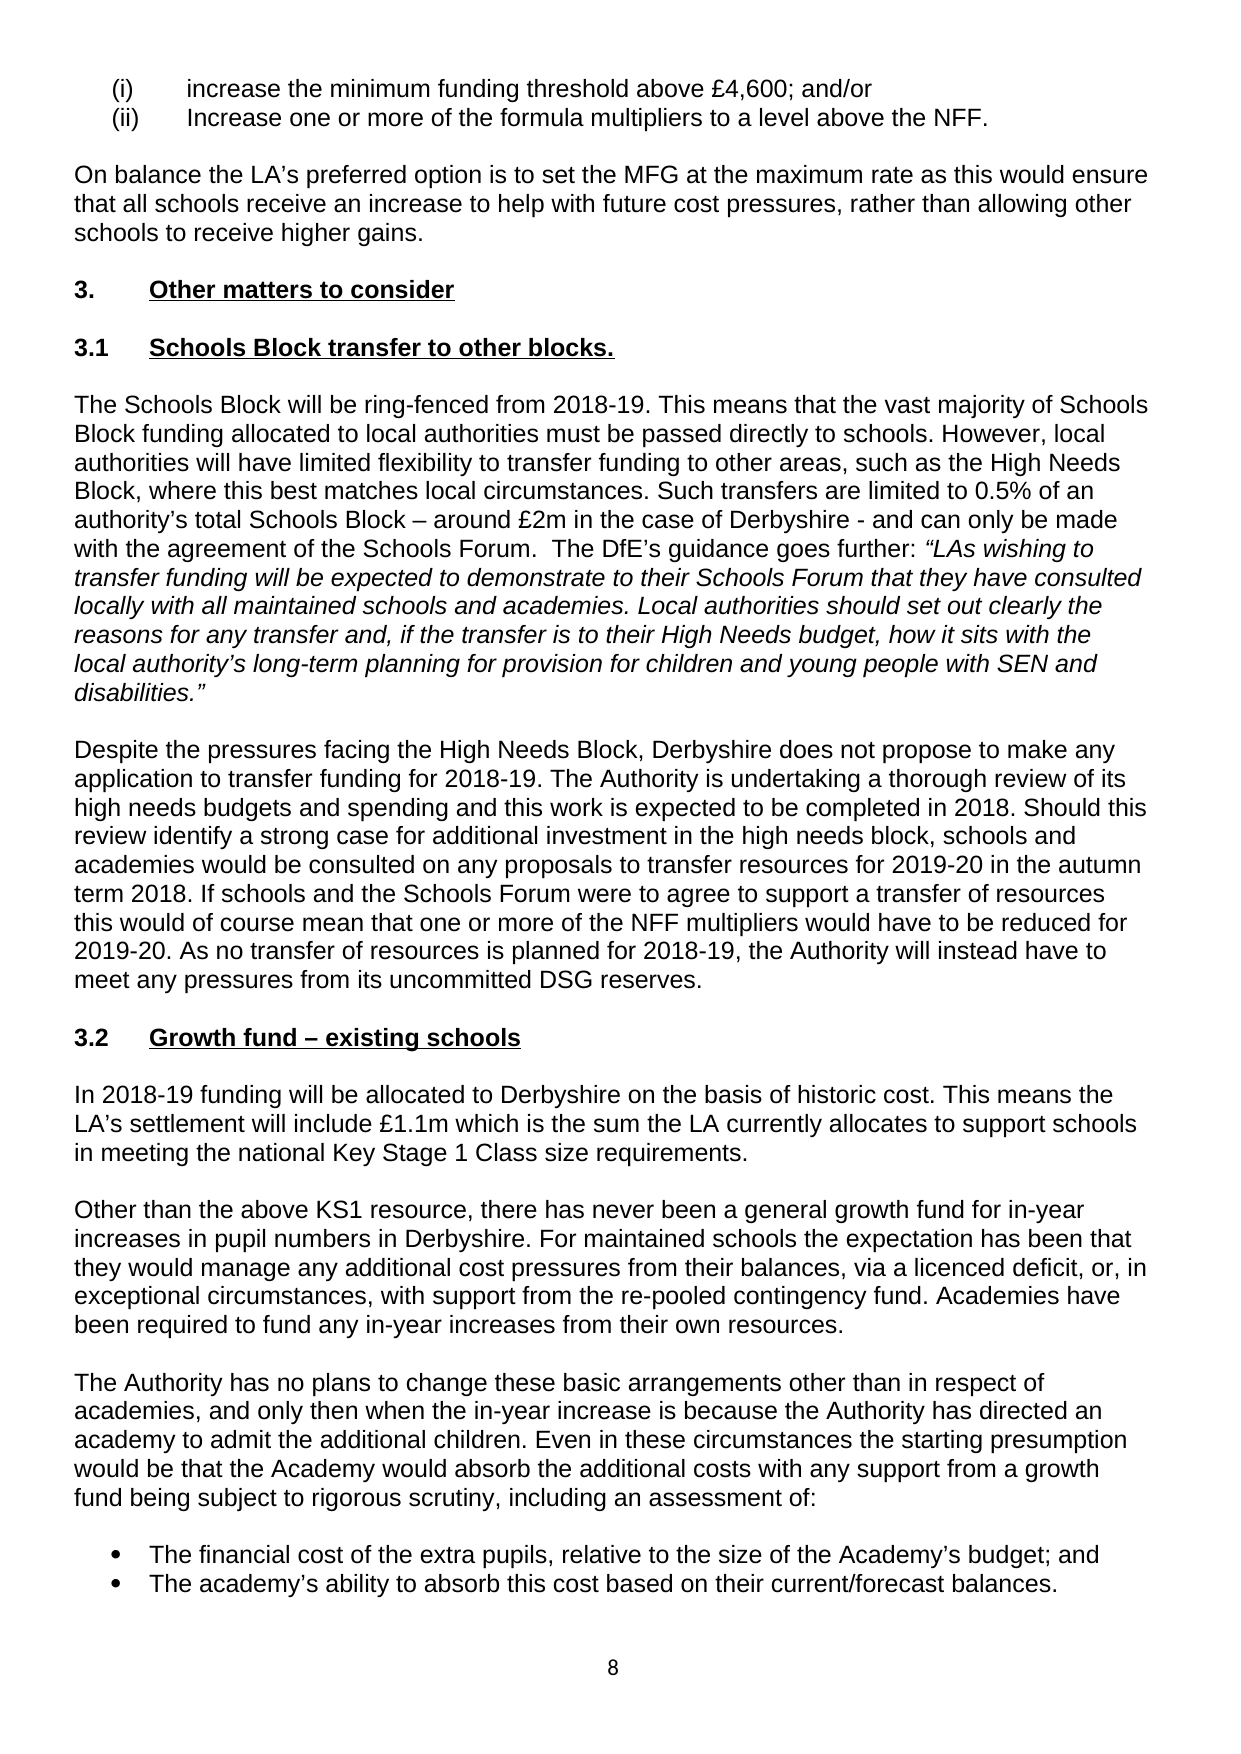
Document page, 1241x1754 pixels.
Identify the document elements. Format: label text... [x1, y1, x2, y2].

list The financial cost of the extra pupils, relative to the size of the Academy’s budget; and [111, 1540, 1152, 1569]
text Despite the pressures facing the High Needs Block, Derbyshire does not propose to make any application to transfer funding for 2018-19. The Authority is undertaking a thorough review of its high needs budgets and spending and this work is expected to be completed in 2018. Should this review identify a strong case for additional investment in the high needs block, schools and academies would be consulted on any proposals to transfer resources for 2019-20 in the autumn term 2018. If schools and the Schools Forum were to agree to support a transfer of resources this would of course mean that one or more of the NFF multipliers would have to be reduced for 2019-20. As no transfer of resources is planned for 2018-19, the Authority will instead have to meet any pressures from its uncommitted DSG reserves. [74, 735, 1152, 994]
list The academy’s ability to absorb this cost based on their current/forecast balances. [111, 1569, 1152, 1598]
text In 2018-19 funding will be allocated to Derbyshire on the basis of historic cost. This means the LA’s settlement will include £1.1m which is the sum the LA currently allocates to support schools in meeting the national Key Stage 1 Class size requirements. [74, 1080, 1152, 1166]
text 3. Other matters to consider [74, 275, 1152, 304]
text 3.2 Growth fund – existing schools [74, 1023, 1152, 1051]
text Other than the above KS1 resource, there has never been a general growth fund for in-year increases in pupil numbers in Derbyshire. For maintained schools the expectation has been that they would manage any additional cost pressures from their balances, via a licenced deficit, or, in exceptional circumstances, with support from the re-pooled contingency fund. Academies have been required to fund any in-year increases from their own resources. [74, 1195, 1152, 1339]
text On balance the LA’s preferred option is to set the MFG at the maximum rate as this would ensure that all schools receive an increase to help with future cost pressures, rather than allowing other schools to receive higher gains. [74, 160, 1152, 246]
text The Schools Block will be ring-fenced from 2018-19. This means that the vast majority of Schools Block funding allocated to local authorities must be passed directly to schools. However, local authorities will have limited flexibility to transfer funding to other areas, such as the High Needs Block, where this best matches local circumstances. Such transfers are limited to 0.5% of an authority’s total Schools Block – around £2m in the case of Derbyshire - and can only be made with the agreement of the Schools Forum. The DfE’s guidance goes further: “LAs wishing to transfer funding will be expected to demonstrate to their Schools Forum that they have consulted locally with all maintained schools and academies. Local authorities should set out clearly the reasons for any transfer and, if the transfer is to their High Needs budget, how it sits with the local authority’s long-term planning for provision for children and young people with SEN and disabilities.” [74, 390, 1152, 706]
list Increase one or more of the formula multipliers to a level above the NFF. [111, 103, 1152, 131]
text 3.1 Schools Block transfer to other blocks. [74, 333, 1152, 361]
text The Authority has no plans to change these basic arrangements other than in respect of academies, and only then when the in-year increase is because the Authority has directed an academy to admit the additional children. Even in these circumstances the starting presumption would be that the Academy would absorb the additional costs with any support from a growth fund being subject to rigorous scrutiny, including an assessment of: [74, 1368, 1152, 1511]
list increase the minimum funding threshold above £4,600; and/or [111, 74, 1152, 103]
